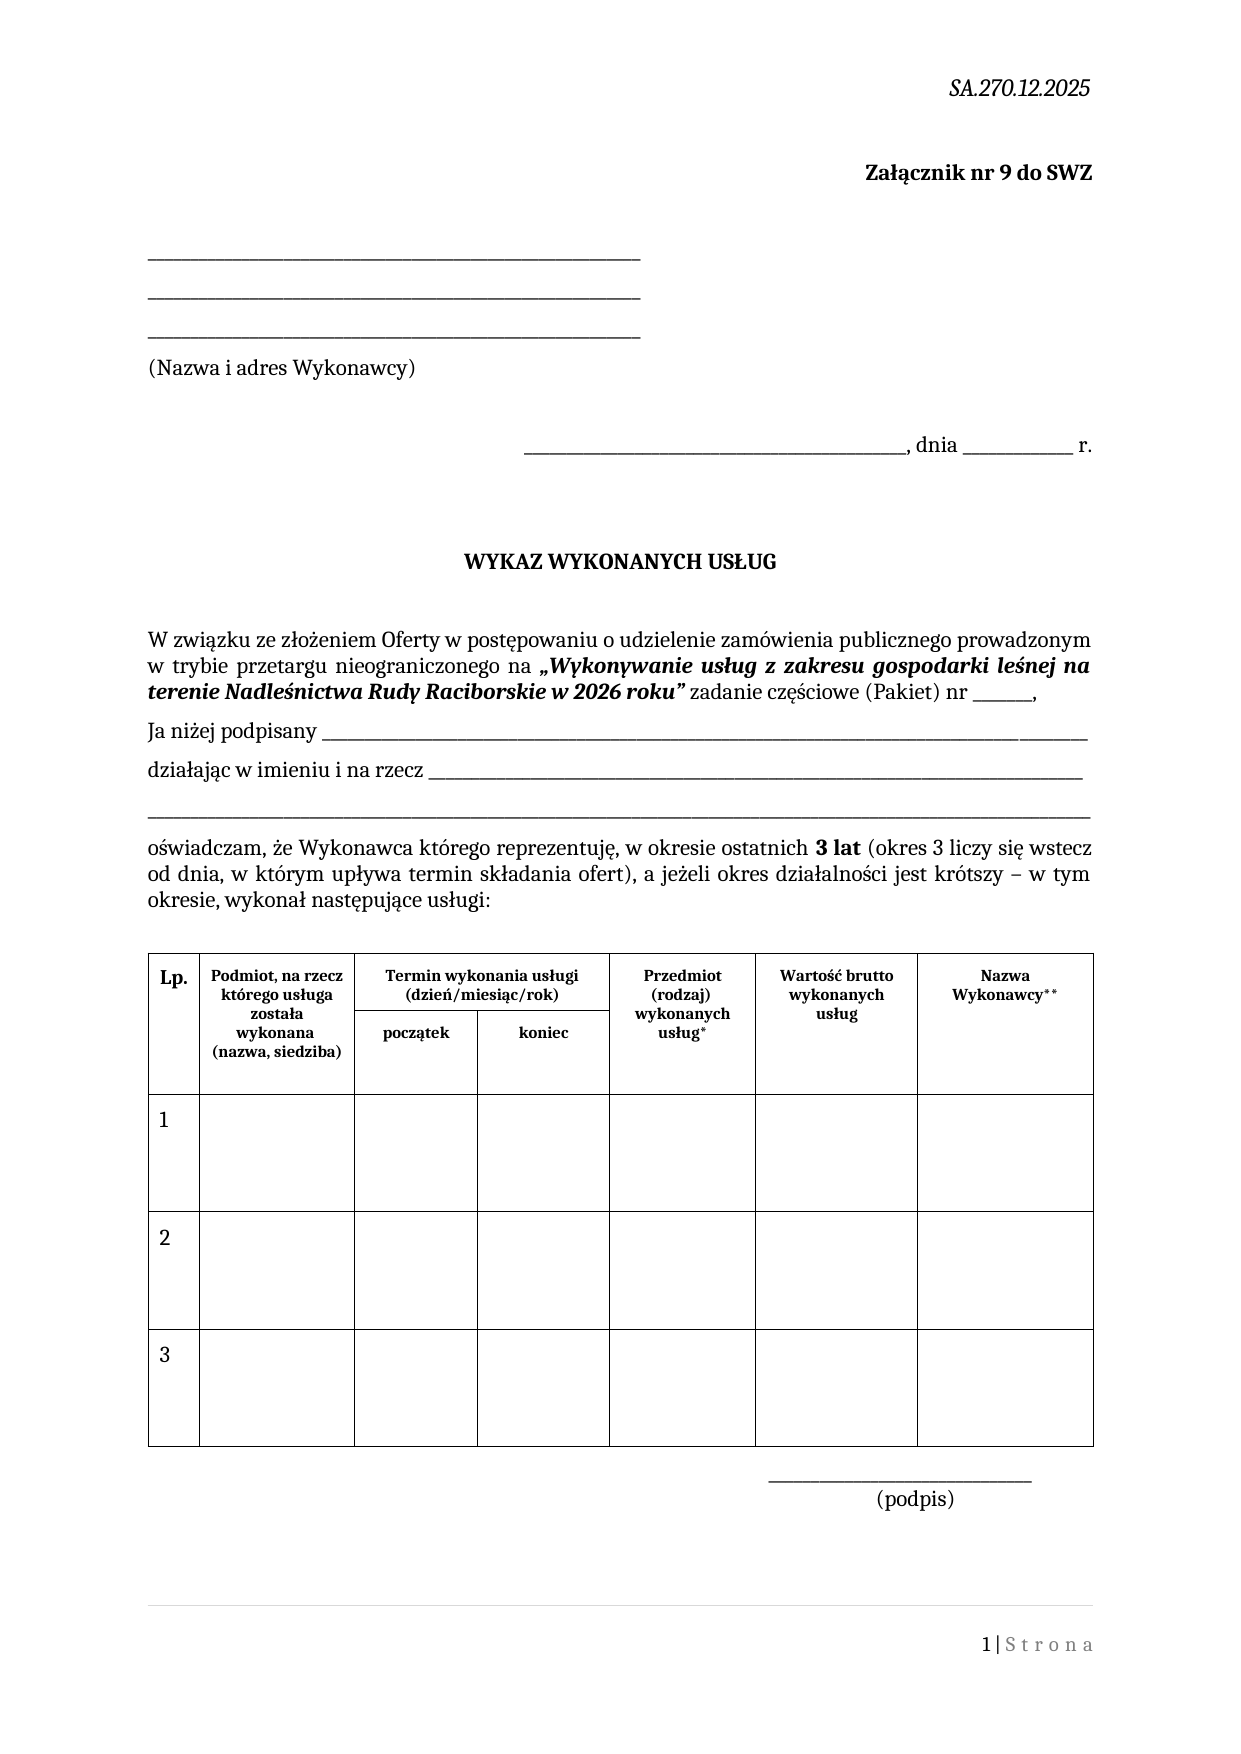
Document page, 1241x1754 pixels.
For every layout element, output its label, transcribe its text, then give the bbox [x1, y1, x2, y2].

table_cell [610, 1095, 755, 1211]
table_cell 3 [149, 1330, 199, 1446]
text WYKAZ WYKONANYCH USŁUG [148, 549, 1093, 575]
table_cell [478, 1212, 609, 1329]
table_cell 1 [149, 1095, 199, 1211]
table_cell [200, 1095, 354, 1211]
text (Nazwa i adres Wykonawcy) [148, 354, 1093, 381]
text działając w imieniu i na rzecz _____________________________________________________________________________ [148, 757, 1093, 783]
table_cell [610, 1212, 755, 1329]
text __________________________________________________________ [148, 277, 1093, 303]
table_header Lp. [149, 954, 199, 1093]
table_header Termin wykonania usługi (dzień/miesiąc/rok) [355, 954, 609, 1010]
table_cell [756, 1095, 917, 1211]
table_cell początek [355, 1011, 477, 1093]
text __________________________________________________________ [148, 316, 1093, 342]
text Załącznik nr 9 do SWZ [148, 160, 1093, 186]
table_cell [200, 1330, 354, 1446]
table_cell [610, 1330, 755, 1446]
table_cell koniec [478, 1011, 609, 1093]
table_header Podmiot, na rzecz którego usługa została wykonana (nazwa, siedziba) [200, 954, 354, 1093]
table_header Wartość brutto wykonanych usług [756, 954, 917, 1093]
text _______________________________ (podpis) [738, 1460, 1093, 1512]
table_cell [355, 1212, 477, 1329]
table_cell [478, 1330, 609, 1446]
table_cell [756, 1330, 917, 1446]
table_cell [918, 1212, 1093, 1329]
text Ja niżej podpisany __________________________________________________________________________________________ [148, 718, 1093, 744]
table_cell [478, 1095, 609, 1211]
table_cell [756, 1212, 917, 1329]
text __________________________________________________________ [148, 238, 1093, 264]
table_cell [355, 1330, 477, 1446]
table_cell [918, 1095, 1093, 1211]
table_cell [200, 1212, 354, 1329]
text _______________________________________________________________________________________________________________ [148, 796, 1093, 822]
table_cell 2 [149, 1212, 199, 1329]
table_header Przedmiot (rodzaj) wykonanych usług* [610, 954, 755, 1093]
text _____________________________________________, dnia _____________ r. [148, 432, 1093, 458]
text oświadczam, że Wykonawca którego reprezentuję, w okresie ostatnich 3 lat (okres 3 liczy się wstecz od dnia, w którym upływa termin składania ofert), a jeżeli okres działalności jest krótszy – w tym okresie, wykonał następujące usługi: [148, 834, 1093, 913]
table_cell [355, 1095, 477, 1211]
table_cell [918, 1330, 1093, 1446]
text W związku ze złożeniem Oferty w postępowaniu o udzielenie zamówienia publicznego prowadzonym w trybie przetargu nieograniczonego na „Wykonywanie usług z zakresu gospodarki leśnej na terenie Nadleśnictwa Rudy Raciborskie w 2026 roku” zadanie częściowe (Pakiet) nr _______, [148, 626, 1093, 705]
table_header Nazwa Wykonawcy** [918, 954, 1093, 1093]
